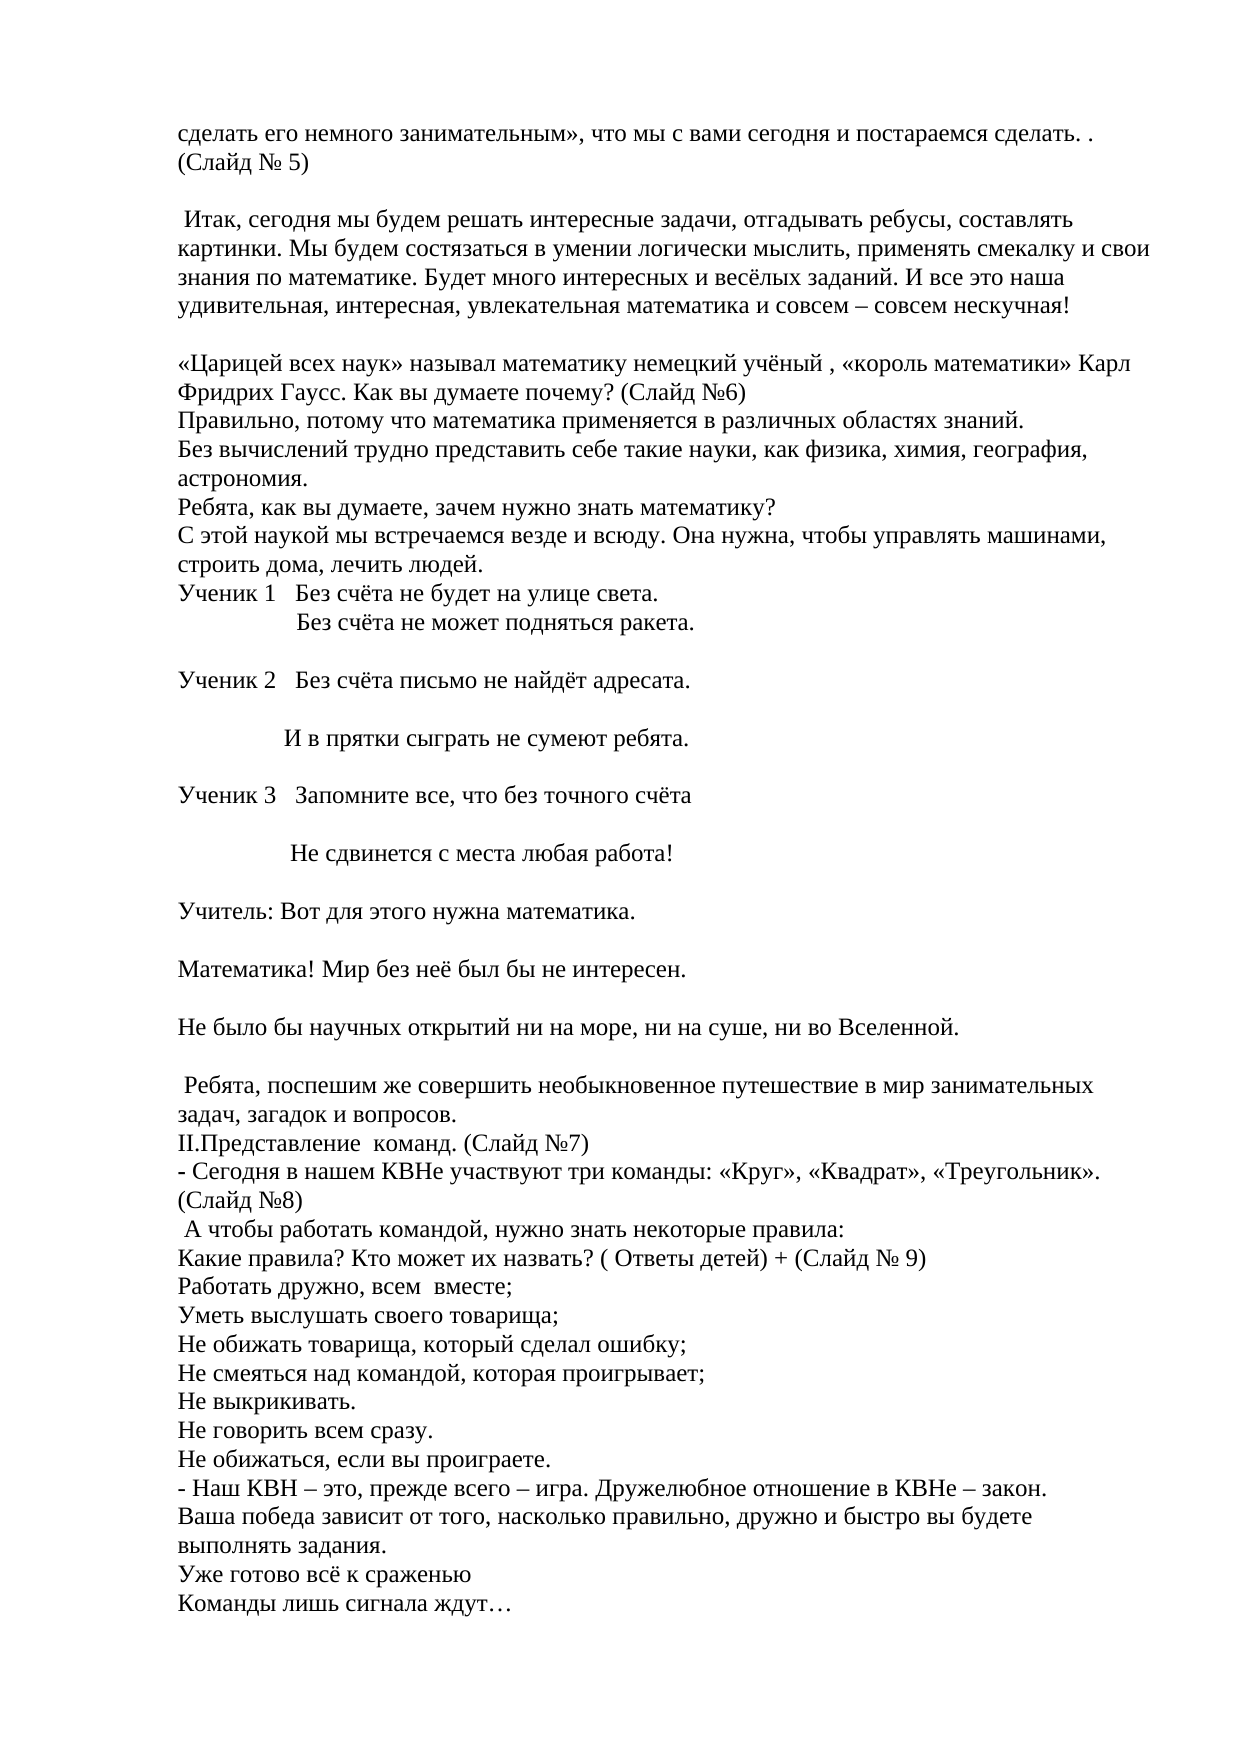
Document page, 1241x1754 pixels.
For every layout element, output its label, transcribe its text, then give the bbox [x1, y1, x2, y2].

text Уже готово всё к сраженью [177, 1559, 1152, 1588]
text Без вычислений трудно представить себе такие науки, как физика, химия, география, астрономия. [177, 434, 1152, 492]
text «Царицей всех наук» называл математику немецкий учёный , «король математики» Карл Фридрих Гаусс. Как вы думаете почему? (Слайд №6) [177, 348, 1152, 406]
text Не выкрикивать. [177, 1386, 1152, 1415]
text Работать дружно, всем вместе; [177, 1271, 1152, 1300]
text И в прятки сыграть не сумеют ребята. [177, 723, 1152, 751]
text Уметь выслушать своего товарища; [177, 1300, 1152, 1329]
text Учитель: Вот для этого нужна математика. [177, 896, 1152, 925]
text Ученик 2 Без счёта письмо не найдёт адресата. [177, 665, 1152, 693]
text Команды лишь сигнала ждут… [177, 1588, 1152, 1616]
text Не смеяться над командой, которая проигрывает; [177, 1358, 1152, 1386]
text Итак, сегодня мы будем решать интересные задачи, отгадывать ребусы, составлять картинки. Мы будем состязаться в умении логически мыслить, применять смекалку и свои знания по математике. Будет много интересных и весёлых заданий. И все это наша удивительная, интересная, увлекательная математика и совсем – совсем нескучная! [177, 204, 1152, 319]
text Без счёта не может подняться ракета. [177, 607, 1152, 636]
text С этой наукой мы встречаемся везде и всюду. Она нужна, чтобы управлять машинами, строить дома, лечить людей. [177, 521, 1152, 578]
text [177, 118, 1152, 176]
text Не обижаться, если вы проиграете. [177, 1444, 1152, 1473]
text Ученик 3 Запомните все, что без точного счёта [177, 781, 1152, 809]
text - Наш КВН – это, прежде всего – игра. Дружелюбное отношение в КВНе – закон. [177, 1473, 1152, 1501]
text Ребята, поспешим же совершить необыкновенное путешествие в мир занимательных задач, загадок и вопросов. [177, 1070, 1152, 1128]
text А чтобы работать командой, нужно знать некоторые правила: [177, 1214, 1152, 1243]
text Ваша победа зависит от того, насколько правильно, дружно и быстро вы будете выполнять задания. [177, 1501, 1152, 1559]
text Правильно, потому что математика применяется в различных областях знаний. [177, 406, 1152, 434]
text Не говорить всем сразу. [177, 1415, 1152, 1444]
text - Сегодня в нашем КВНе участвуют три команды: «Круг», «Квадрат», «Треугольник». (Слайд №8) [177, 1156, 1152, 1214]
text Не сдвинется с места любая работа! [177, 838, 1152, 867]
text Не было бы научных открытий ни на море, ни на суше, ни во Вселенной. [177, 1012, 1152, 1041]
text Не обижать товарища, который сделал ошибку; [177, 1329, 1152, 1358]
text II.Представление команд. (Слайд №7) [177, 1128, 1152, 1156]
text Какие правила? Кто может их назвать? ( Ответы детей) + (Слайд № 9) [177, 1243, 1152, 1271]
text Математика! Мир без неё был бы не интересен. [177, 954, 1152, 983]
text Ребята, как вы думаете, зачем нужно знать математику? [177, 492, 1152, 521]
text Ученик 1 Без счёта не будет на улице света. [177, 578, 1152, 607]
